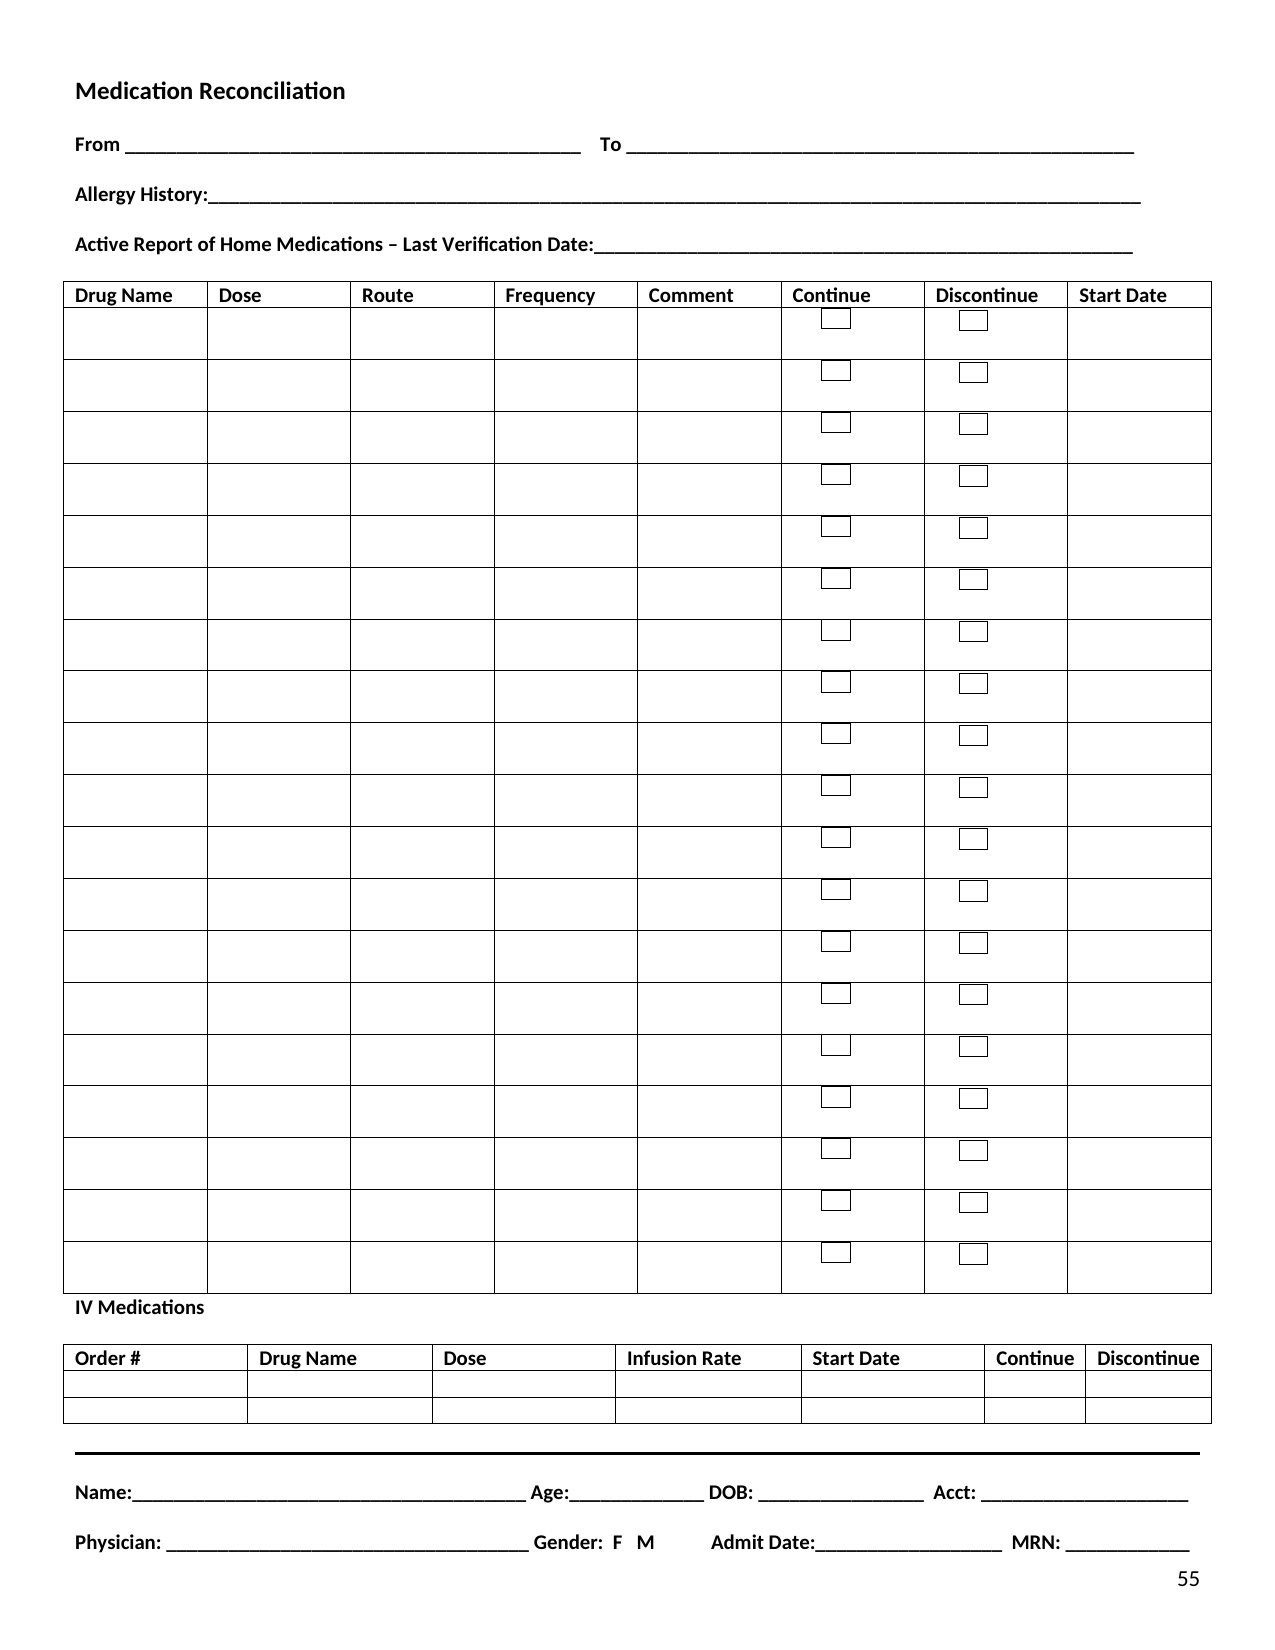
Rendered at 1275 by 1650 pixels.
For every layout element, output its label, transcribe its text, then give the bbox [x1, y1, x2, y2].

table_cell [208, 1138, 350, 1189]
table_cell [1068, 568, 1211, 618]
table_cell [638, 671, 781, 722]
table_cell [495, 464, 637, 515]
table_cell [782, 1190, 924, 1241]
table_cell [925, 723, 1067, 774]
table_cell [64, 1190, 207, 1241]
table_cell [638, 360, 781, 411]
table_cell [208, 620, 350, 670]
table_header Frequency [495, 282, 637, 307]
table_cell [208, 983, 350, 1033]
table_cell [782, 723, 924, 774]
table_cell [638, 568, 781, 618]
table_cell [802, 1398, 984, 1423]
table_cell [351, 1190, 494, 1241]
table_cell [351, 308, 494, 359]
table_header Start Date [1068, 282, 1211, 307]
table_cell [64, 1138, 207, 1189]
table_cell [1068, 931, 1211, 982]
table_cell [1068, 879, 1211, 930]
table_cell [782, 775, 924, 826]
table_header Drug Name [248, 1345, 432, 1370]
table_cell [433, 1371, 615, 1397]
table_cell [985, 1371, 1085, 1397]
table_cell [495, 931, 637, 982]
table_header Discontinue [1086, 1345, 1211, 1370]
table_cell [1068, 1086, 1211, 1137]
table_cell [351, 827, 494, 878]
table_cell [782, 568, 924, 618]
table_cell [64, 827, 207, 878]
table_cell [351, 879, 494, 930]
table_cell [925, 1138, 1067, 1189]
table_cell [638, 1138, 781, 1189]
table_cell [638, 1190, 781, 1241]
table_cell [1068, 620, 1211, 670]
table_cell [925, 1035, 1067, 1085]
table_cell [1068, 723, 1211, 774]
table_cell [495, 308, 637, 359]
table_cell [1068, 308, 1211, 359]
table_cell [208, 1190, 350, 1241]
table_cell [495, 671, 637, 722]
table_cell [782, 620, 924, 670]
table_cell [782, 931, 924, 982]
table_cell [1068, 412, 1211, 463]
table_header Dose [433, 1345, 615, 1370]
table_cell [782, 464, 924, 515]
table_cell [208, 516, 350, 567]
table_cell [64, 723, 207, 774]
table_cell [351, 983, 494, 1033]
table_cell [782, 308, 924, 359]
table_cell [616, 1371, 801, 1397]
table_header Continue [782, 282, 924, 307]
table_cell [1068, 516, 1211, 567]
table_cell [638, 775, 781, 826]
table_cell [495, 1035, 637, 1085]
table_cell [925, 983, 1067, 1033]
table_cell [248, 1398, 432, 1423]
table_cell [802, 1371, 984, 1397]
text From ____________________________________________ To _________________________________________________ [75, 131, 1200, 156]
table_cell [782, 412, 924, 463]
table_cell [1068, 671, 1211, 722]
table_cell [351, 360, 494, 411]
table_cell [351, 1242, 494, 1293]
table_cell [351, 464, 494, 515]
table_cell [351, 412, 494, 463]
table_cell [638, 723, 781, 774]
table_header Dose [208, 282, 350, 307]
table_cell [782, 516, 924, 567]
table_header Order # [64, 1345, 247, 1370]
table_cell [1068, 1138, 1211, 1189]
table_cell [495, 620, 637, 670]
table_cell [495, 723, 637, 774]
table_cell [495, 568, 637, 618]
table_cell [64, 620, 207, 670]
table_cell [64, 464, 207, 515]
table_cell [638, 1086, 781, 1137]
table_cell [1068, 827, 1211, 878]
table_cell [1086, 1371, 1211, 1397]
table_cell [925, 775, 1067, 826]
table_cell [1068, 360, 1211, 411]
table_cell [638, 931, 781, 982]
table_cell [1086, 1398, 1211, 1423]
table_cell [925, 931, 1067, 982]
table_cell [638, 308, 781, 359]
table_cell [64, 308, 207, 359]
table_cell [925, 516, 1067, 567]
table_cell [208, 879, 350, 930]
table_cell [782, 671, 924, 722]
table_cell [495, 775, 637, 826]
table_cell [64, 1242, 207, 1293]
table_cell [638, 412, 781, 463]
table_cell [208, 671, 350, 722]
table_cell [64, 412, 207, 463]
table_cell [495, 1242, 637, 1293]
table_cell [351, 568, 494, 618]
table_cell [208, 412, 350, 463]
table_cell [782, 1242, 924, 1293]
table_cell [638, 983, 781, 1033]
table_cell [925, 671, 1067, 722]
text IV Medications [75, 1294, 1200, 1319]
table_cell [64, 1398, 247, 1423]
table_header Continue [985, 1345, 1085, 1370]
text Name:______________________________________ Age:_____________ DOB: ________________ Acct: ____________________ [75, 1479, 1200, 1505]
table_header Start Date [802, 1345, 984, 1370]
table_cell [782, 983, 924, 1033]
table_cell [495, 412, 637, 463]
table_cell [351, 620, 494, 670]
table_cell [925, 827, 1067, 878]
table_cell [925, 464, 1067, 515]
table_cell [616, 1398, 801, 1423]
table_cell [208, 308, 350, 359]
table_cell [208, 723, 350, 774]
table_header Route [351, 282, 494, 307]
table_cell [985, 1398, 1085, 1423]
table_cell [925, 308, 1067, 359]
table_cell [782, 879, 924, 930]
table_cell [208, 1242, 350, 1293]
table_cell [64, 775, 207, 826]
table_cell [495, 983, 637, 1033]
table_cell [925, 568, 1067, 618]
table_cell [495, 1190, 637, 1241]
table_cell [925, 1242, 1067, 1293]
table_cell [638, 827, 781, 878]
table_cell [208, 827, 350, 878]
text Medication Reconciliation [75, 75, 1200, 106]
table_cell [64, 516, 207, 567]
table_cell [782, 1138, 924, 1189]
table_cell [208, 1035, 350, 1085]
table_cell [782, 1035, 924, 1085]
table_header Comment [638, 282, 781, 307]
table_cell [1068, 1242, 1211, 1293]
table_cell [64, 1035, 207, 1085]
table_cell [495, 827, 637, 878]
table_cell [495, 1086, 637, 1137]
table_cell [1068, 464, 1211, 515]
table_cell [248, 1371, 432, 1397]
table_cell [208, 464, 350, 515]
table_cell [351, 1086, 494, 1137]
table_cell [1068, 983, 1211, 1033]
table_cell [1068, 1035, 1211, 1085]
table_cell [638, 464, 781, 515]
table_cell [925, 412, 1067, 463]
table_cell [925, 360, 1067, 411]
table_cell [638, 1242, 781, 1293]
table_cell [1068, 1190, 1211, 1241]
table_cell [638, 879, 781, 930]
table_cell [782, 360, 924, 411]
table_cell [782, 1086, 924, 1137]
table_cell [208, 931, 350, 982]
text Allergy History:__________________________________________________________________________________________ [75, 181, 1200, 206]
table_cell [433, 1398, 615, 1423]
table_cell [208, 360, 350, 411]
table_cell [351, 1138, 494, 1189]
table_cell [925, 1190, 1067, 1241]
table_cell [638, 620, 781, 670]
table_cell [208, 1086, 350, 1137]
table_cell [64, 879, 207, 930]
table_cell [638, 1035, 781, 1085]
table_header Discontinue [925, 282, 1067, 307]
table_cell [64, 568, 207, 618]
table_cell [351, 931, 494, 982]
table_cell [64, 931, 207, 982]
table_cell [495, 1138, 637, 1189]
table_cell [1068, 775, 1211, 826]
table_cell [351, 516, 494, 567]
table_cell [64, 671, 207, 722]
table_cell [64, 1371, 247, 1397]
table_cell [351, 775, 494, 826]
table_cell [351, 671, 494, 722]
table_header Drug Name [64, 282, 207, 307]
table_cell [64, 360, 207, 411]
table_cell [208, 775, 350, 826]
table_cell [208, 568, 350, 618]
table_cell [638, 516, 781, 567]
table_cell [64, 1086, 207, 1137]
table_cell [495, 516, 637, 567]
table_cell [925, 620, 1067, 670]
table_cell [925, 1086, 1067, 1137]
table_header Infusion Rate [616, 1345, 801, 1370]
table_cell [351, 1035, 494, 1085]
table_cell [782, 827, 924, 878]
table_cell [925, 879, 1067, 930]
table_cell [64, 983, 207, 1033]
table_cell [495, 360, 637, 411]
table_cell [495, 879, 637, 930]
table_cell [351, 723, 494, 774]
text Active Report of Home Medications – Last Verification Date:____________________________________________________ [75, 231, 1200, 256]
text Physician: ___________________________________ Gender: F M Admit Date:__________________ MRN: ____________ [75, 1529, 1200, 1555]
